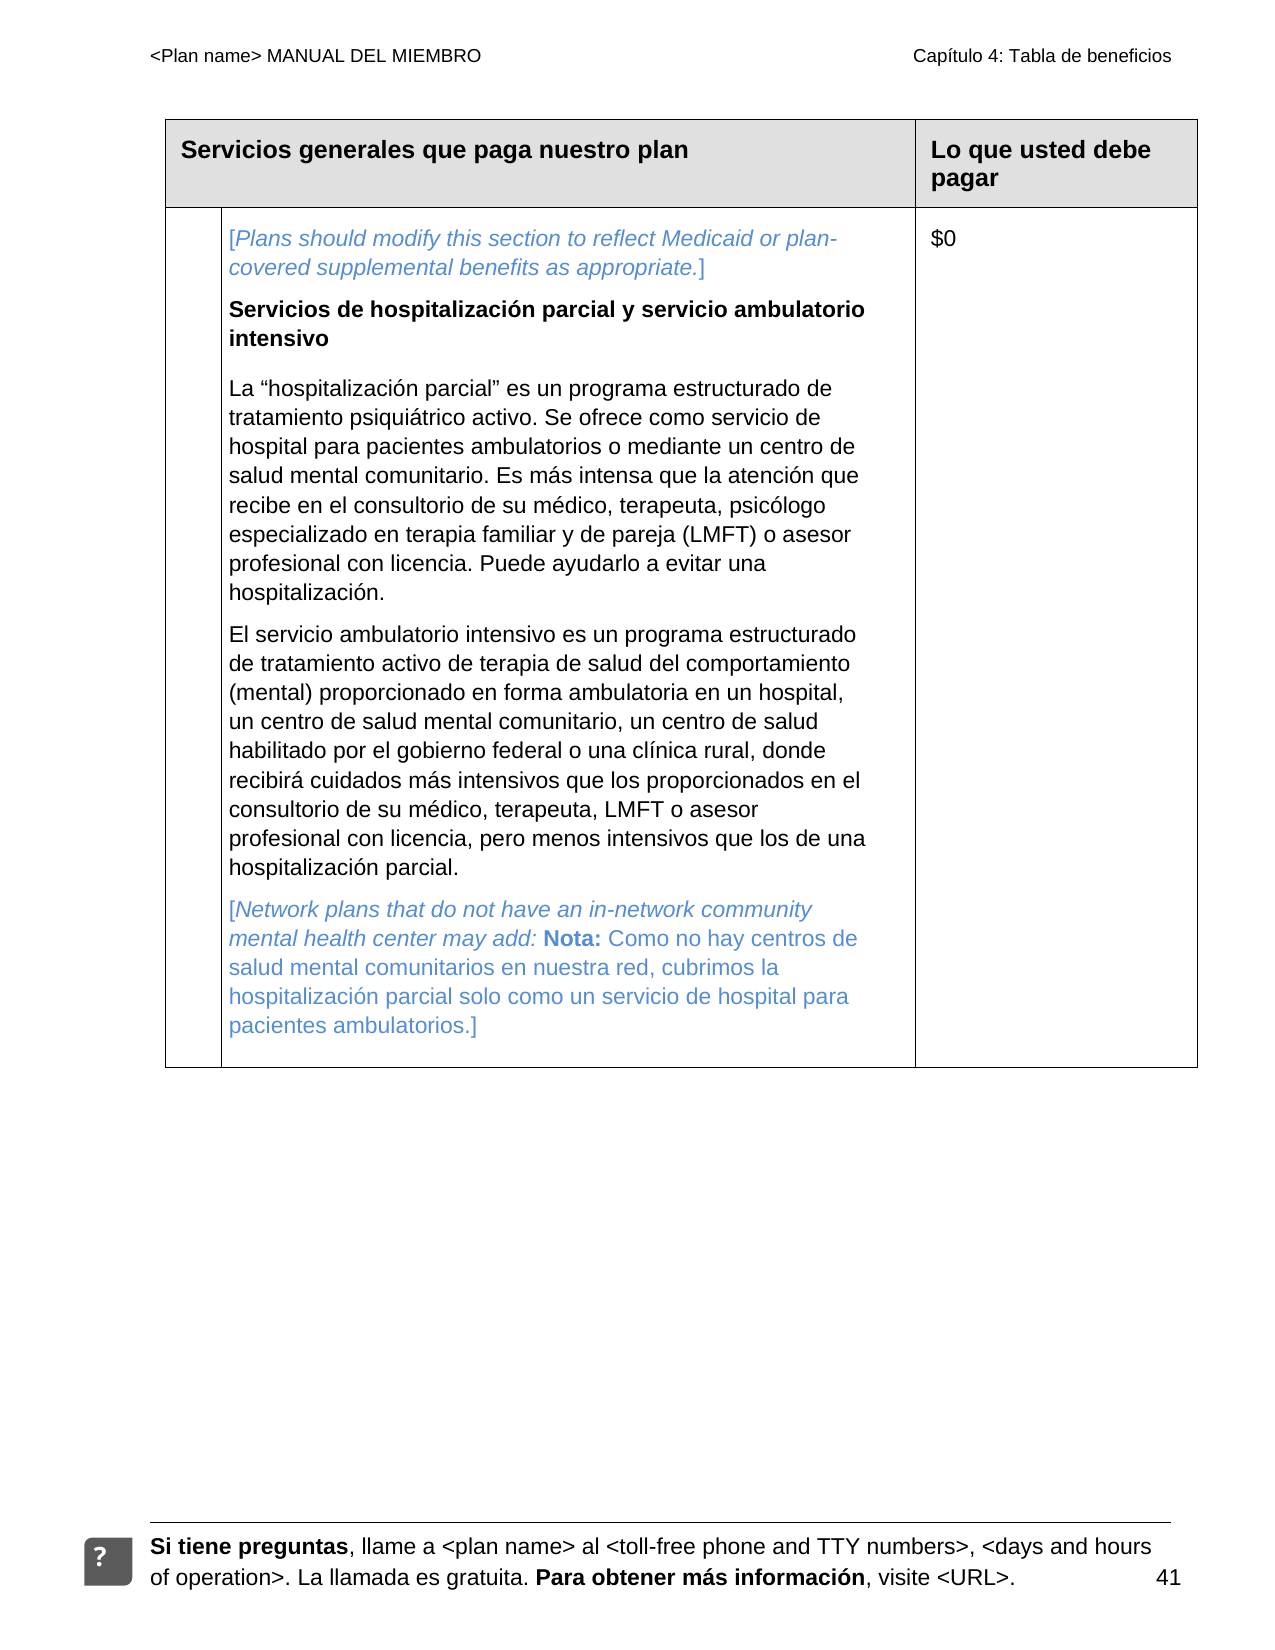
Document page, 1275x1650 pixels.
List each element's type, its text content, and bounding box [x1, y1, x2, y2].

table_header Lo que usted debe pagar [916, 120, 1197, 207]
table_cell [Plans should modify this section to reflect Medicaid or plan-covered supplemental benefits as appropriate.] Servicios de hospitalización parcial y servicio ambulatorio intensivo La “hospitalización parcial” es un programa estructurado de tratamiento psiquiátrico activo. Se ofrece como servicio de hospital para pacientes ambulatorios o mediante un centro de salud mental comunitario. Es más intensa que la atención que recibe en el consultorio de su médico, terapeuta, psicólogo especializado en terapia familiar y de pareja (LMFT) o asesor profesional con licencia. Puede ayudarlo a evitar una hospitalización. El servicio ambulatorio intensivo es un programa estructurado de tratamiento activo de terapia de salud del comportamiento (mental) proporcionado en forma ambulatoria en un hospital, un centro de salud mental comunitario, un centro de salud habilitado por el gobierno federal o una clínica rural, donde recibirá cuidados más intensivos que los proporcionados en el consultorio de su médico, terapeuta, LMFT o asesor profesional con licencia, pero menos intensivos que los de una hospitalización parcial. [Network plans that do not have an in-network community mental health center may add: Nota: Como no hay centros de salud mental comunitarios en nuestra red, cubrimos la hospitalización parcial solo como un servicio de hospital para pacientes ambulatorios.] [222, 208, 915, 1067]
table_cell [166, 208, 221, 1067]
table_cell $0 [916, 208, 1197, 1067]
table_header Servicios generales que paga nuestro plan [166, 120, 915, 207]
